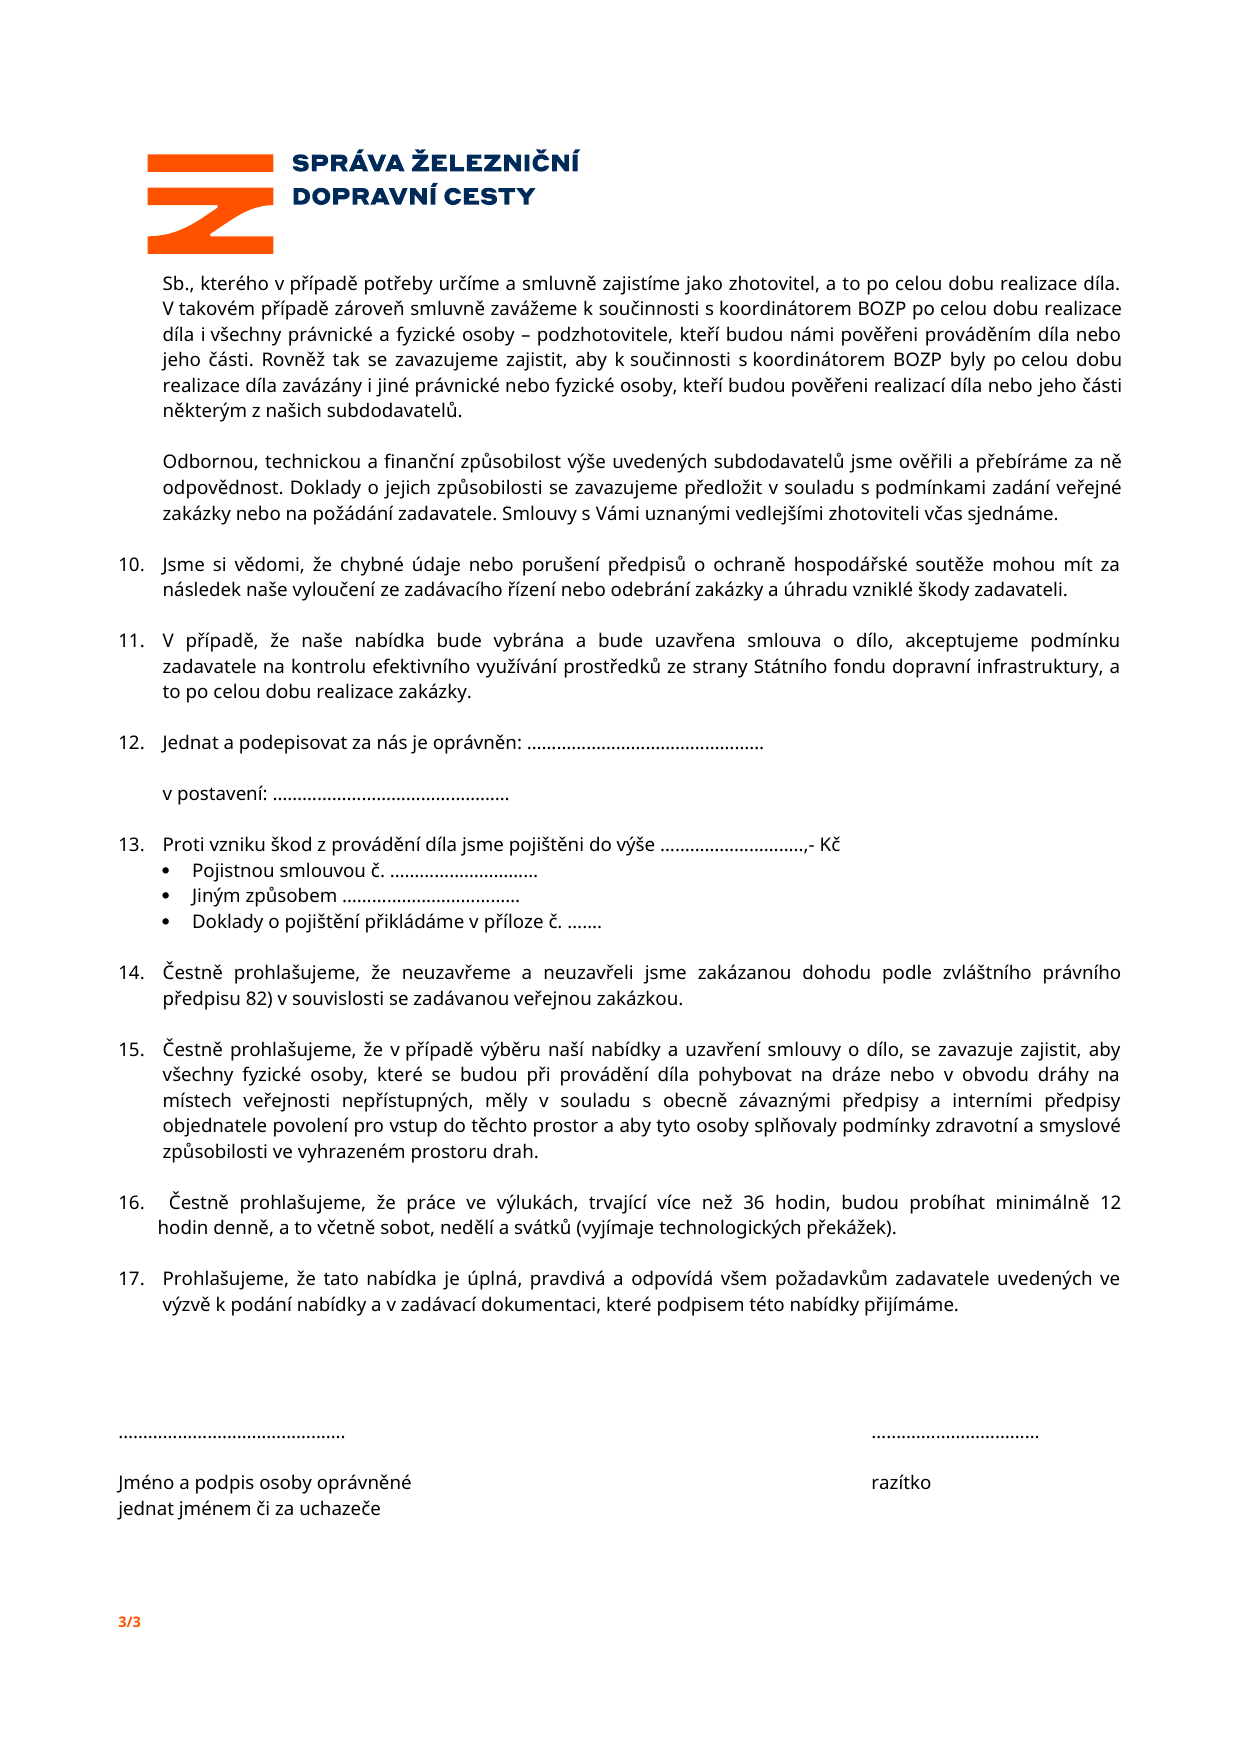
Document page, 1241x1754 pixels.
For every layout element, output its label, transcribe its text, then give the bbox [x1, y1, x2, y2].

text Jméno a podpis osoby oprávněné razítko [118, 1470, 1122, 1495]
text ………………………………………. ….………………………… [118, 1419, 1122, 1444]
text v postavení: ………………………………………… [162, 781, 1122, 806]
list V případě, že naše nabídka bude vybrána a bude uzavřena smlouva o dílo, akceptujeme podmínku zadavatele na kontrolu efektivního využívání prostředků ze strany Státního fondu dopravní infrastruktury, a to po celou dobu realizace zakázky. [118, 627, 1122, 704]
text Odbornou, technickou a finanční způsobilost výše uvedených subdodavatelů jsme ověřili a přebíráme za ně odpovědnost. Doklady o jejich způsobilosti se zavazujeme předložit v souladu s podmínkami zadání veřejné zakázky nebo na požádání zadavatele. Smlouvy s Vámi uznanými vedlejšími zhotoviteli včas sjednáme. [162, 449, 1122, 525]
list Doklady o pojištění přikládáme v příloze č. ……. [162, 908, 1122, 934]
list Pojistnou smlouvou č. ………………………… [162, 857, 1122, 883]
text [162, 270, 1122, 423]
list Jednat a podepisovat za nás je oprávněn: ………………………………………… [118, 729, 1122, 755]
list Čestně prohlašujeme, že práce ve výlukách, trvající více než 36 hodin, budou probíhat minimálně 12 hodin denně, a to včetně sobot, nedělí a svátků (vyjímaje technologických překážek). [118, 1189, 1122, 1240]
list Jsme si vědomi, že chybné údaje nebo porušení předpisů o ochraně hospodářské soutěže mohou mít za následek naše vyloučení ze zadávacího řízení nebo odebrání zakázky a úhradu vzniklé škody zadavateli. [118, 551, 1122, 602]
list Jiným způsobem ……………………………… [162, 883, 1122, 908]
list Prohlašujeme, že tato nabídka je úplná, pravdivá a odpovídá všem požadavkům zadavatele uvedených ve výzvě k podání nabídky a v zadávací dokumentaci, které podpisem této nabídky přijímáme. [118, 1266, 1122, 1317]
list Proti vzniku škod z provádění díla jsme pojištěni do výše ………………………..,- Kč [118, 832, 1122, 857]
text jednat jménem či za uchazeče [118, 1495, 1122, 1521]
list Čestně prohlašujeme, že v případě výběru naší nabídky a uzavření smlouvy o dílo, se zavazuje zajistit, aby všechny fyzické osoby, které se budou při provádění díla pohybovat na dráze nebo v obvodu dráhy na místech veřejnosti nepřístupných, měly v souladu s obecně závaznými předpisy a interními předpisy objednatele povolení pro vstup do těchto prostor a aby tyto osoby splňovaly podmínky zdravotní a smyslové způsobilosti ve vyhrazeném prostoru drah. [118, 1036, 1122, 1163]
list Čestně prohlašujeme, že neuzavřeme a neuzavřeli jsme zakázanou dohodu podle zvláštního právního předpisu 82) v souvislosti se zadávanou veřejnou zakázkou. [118, 959, 1122, 1010]
